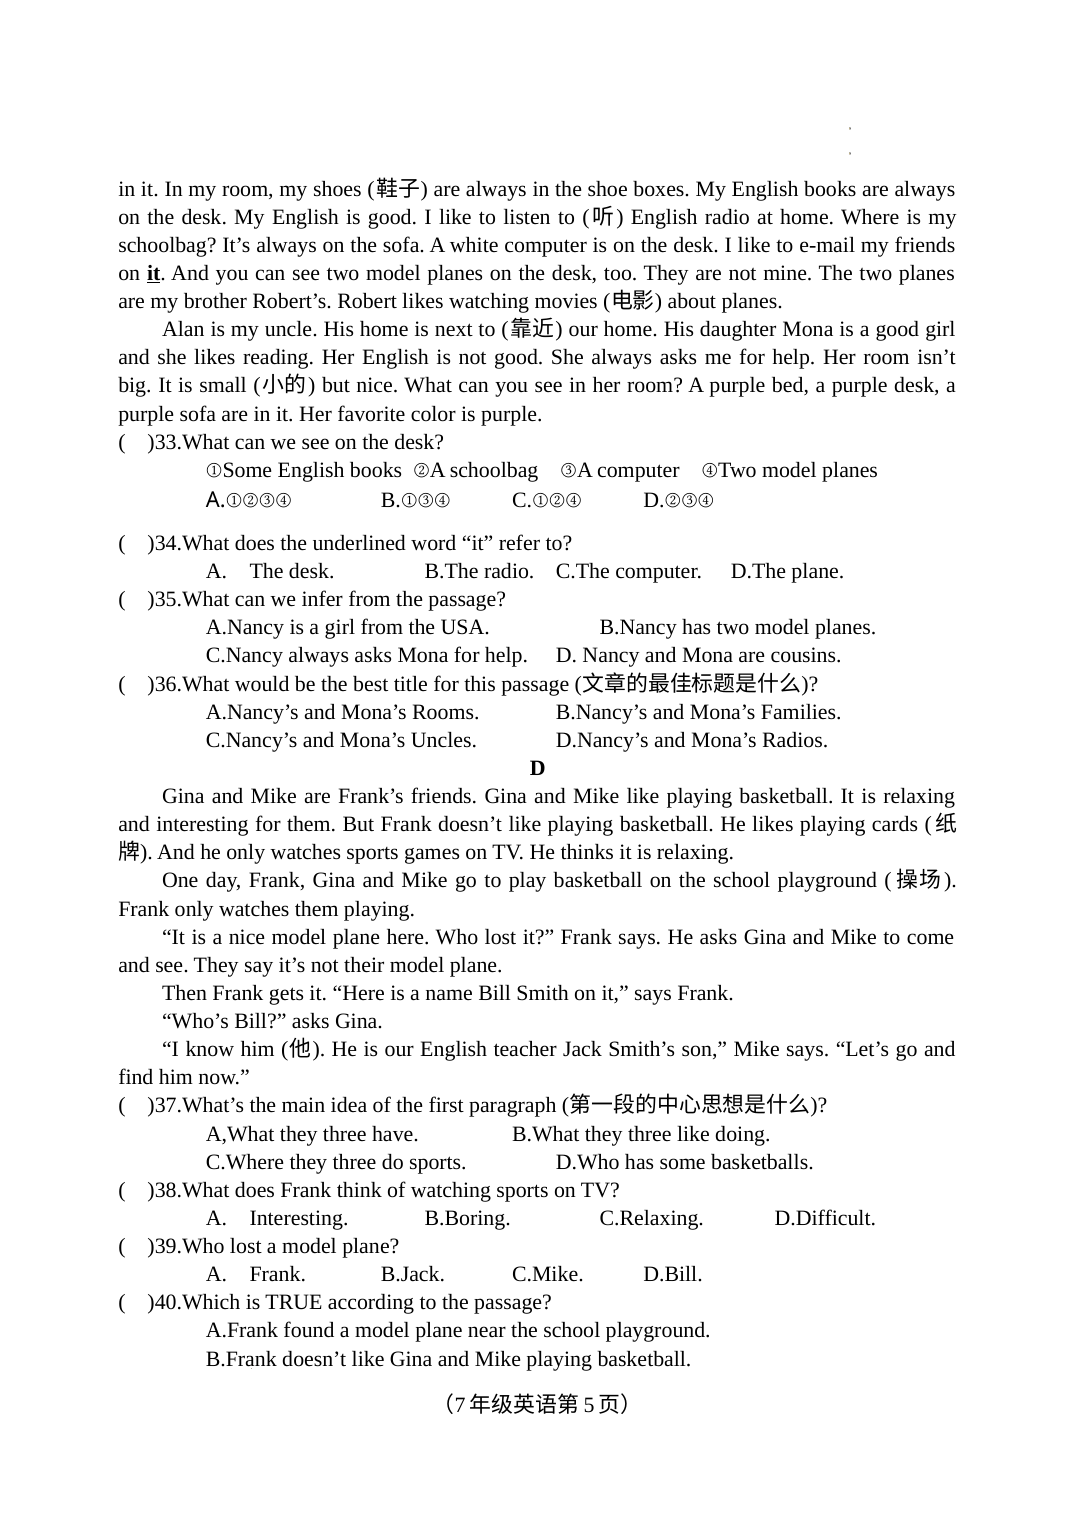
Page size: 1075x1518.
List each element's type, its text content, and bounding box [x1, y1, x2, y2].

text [118, 173, 957, 314]
text ( )35.What can we infer from the passage? [118, 584, 957, 612]
text A,What they three have. B.What they three like doing. [162, 1118, 935, 1147]
text A.Nancy is a girl from the USA. B.Nancy has two model planes. [206, 612, 957, 640]
text Then Frank gets it. “Here is a name Bill Smith on it,” says Frank. [118, 978, 957, 1006]
text C.Nancy always asks Mona for help. D. Nancy and Mona are cousins. [162, 640, 957, 668]
list Frank. B.Jack. C.Mike. D.Bill. [206, 1259, 957, 1287]
text ( )36.What would be the best title for this passage (文章的最佳标题是什么)? [118, 668, 957, 697]
text Gina and Mike are Frank’s friends. Gina and Mike like playing basketball. It is relaxing and interesting for them. But Frank doesn’t like playing basketball. He likes playing cards (纸牌). And he only watches sports games on TV. He thinks it is relaxing. [118, 781, 957, 865]
text A.①②③④ B.①③④ C.①②④ D.②③④ [118, 483, 957, 515]
text ( )33.What can we see on the desk? [118, 427, 957, 455]
text Alan is my uncle. His home is next to (靠近) our home. His daughter Mona is a good girl and she likes reading. Her English is not good. She always asks me for help. Her room isn’t big. It is small (小的) but nice. What can you see in her room? A purple bed, a purple desk, a purple sofa are in it. Her favorite color is purple. [118, 314, 957, 427]
text A.Nancy’s and Mona’s Rooms. B.Nancy’s and Mona’s Families. [162, 697, 957, 725]
text ( )37.What’s the main idea of the first paragraph (第一段的中心思想是什么)? [118, 1090, 957, 1118]
text ①Some English books ②A schoolbag ③A computer ④Two model planes [162, 455, 957, 483]
text A.Frank found a model plane near the school playground. [162, 1315, 957, 1343]
text ( )38.What does Frank think of watching sports on TV? [118, 1175, 957, 1203]
list The desk. B.The radio. C.The computer. D.The plane. [206, 556, 957, 584]
text C.Nancy’s and Mona’s Uncles. D.Nancy’s and Mona’s Radios. [162, 725, 957, 753]
text One day, Frank, Gina and Mike go to play basketball on the school playground (操场). Frank only watches them playing. [118, 865, 957, 922]
text C.Where they three do sports. D.Who has some basketballs. [162, 1147, 957, 1175]
text ( )34.What does the underlined word “it” refer to? [118, 528, 957, 556]
text “Who’s Bill?” asks Gina. [118, 1006, 957, 1034]
text “I know him (他). He is our English teacher Jack Smith’s son,” Mike says. “Let’s go and find him now.” [118, 1034, 957, 1090]
text “It is a nice model plane here. Who lost it?” Frank says. He asks Gina and Mike to come and see. They say it’s not their model plane. [118, 922, 957, 978]
text ( )40.Which is TRUE according to the passage? [118, 1287, 957, 1315]
list Interesting. B.Boring. C.Relaxing. D.Difficult. [206, 1203, 957, 1231]
text ( )39.Who lost a model plane? [118, 1231, 957, 1259]
text D [118, 753, 957, 781]
text B.Frank doesn’t like Gina and Mike playing basketball. [162, 1343, 957, 1372]
